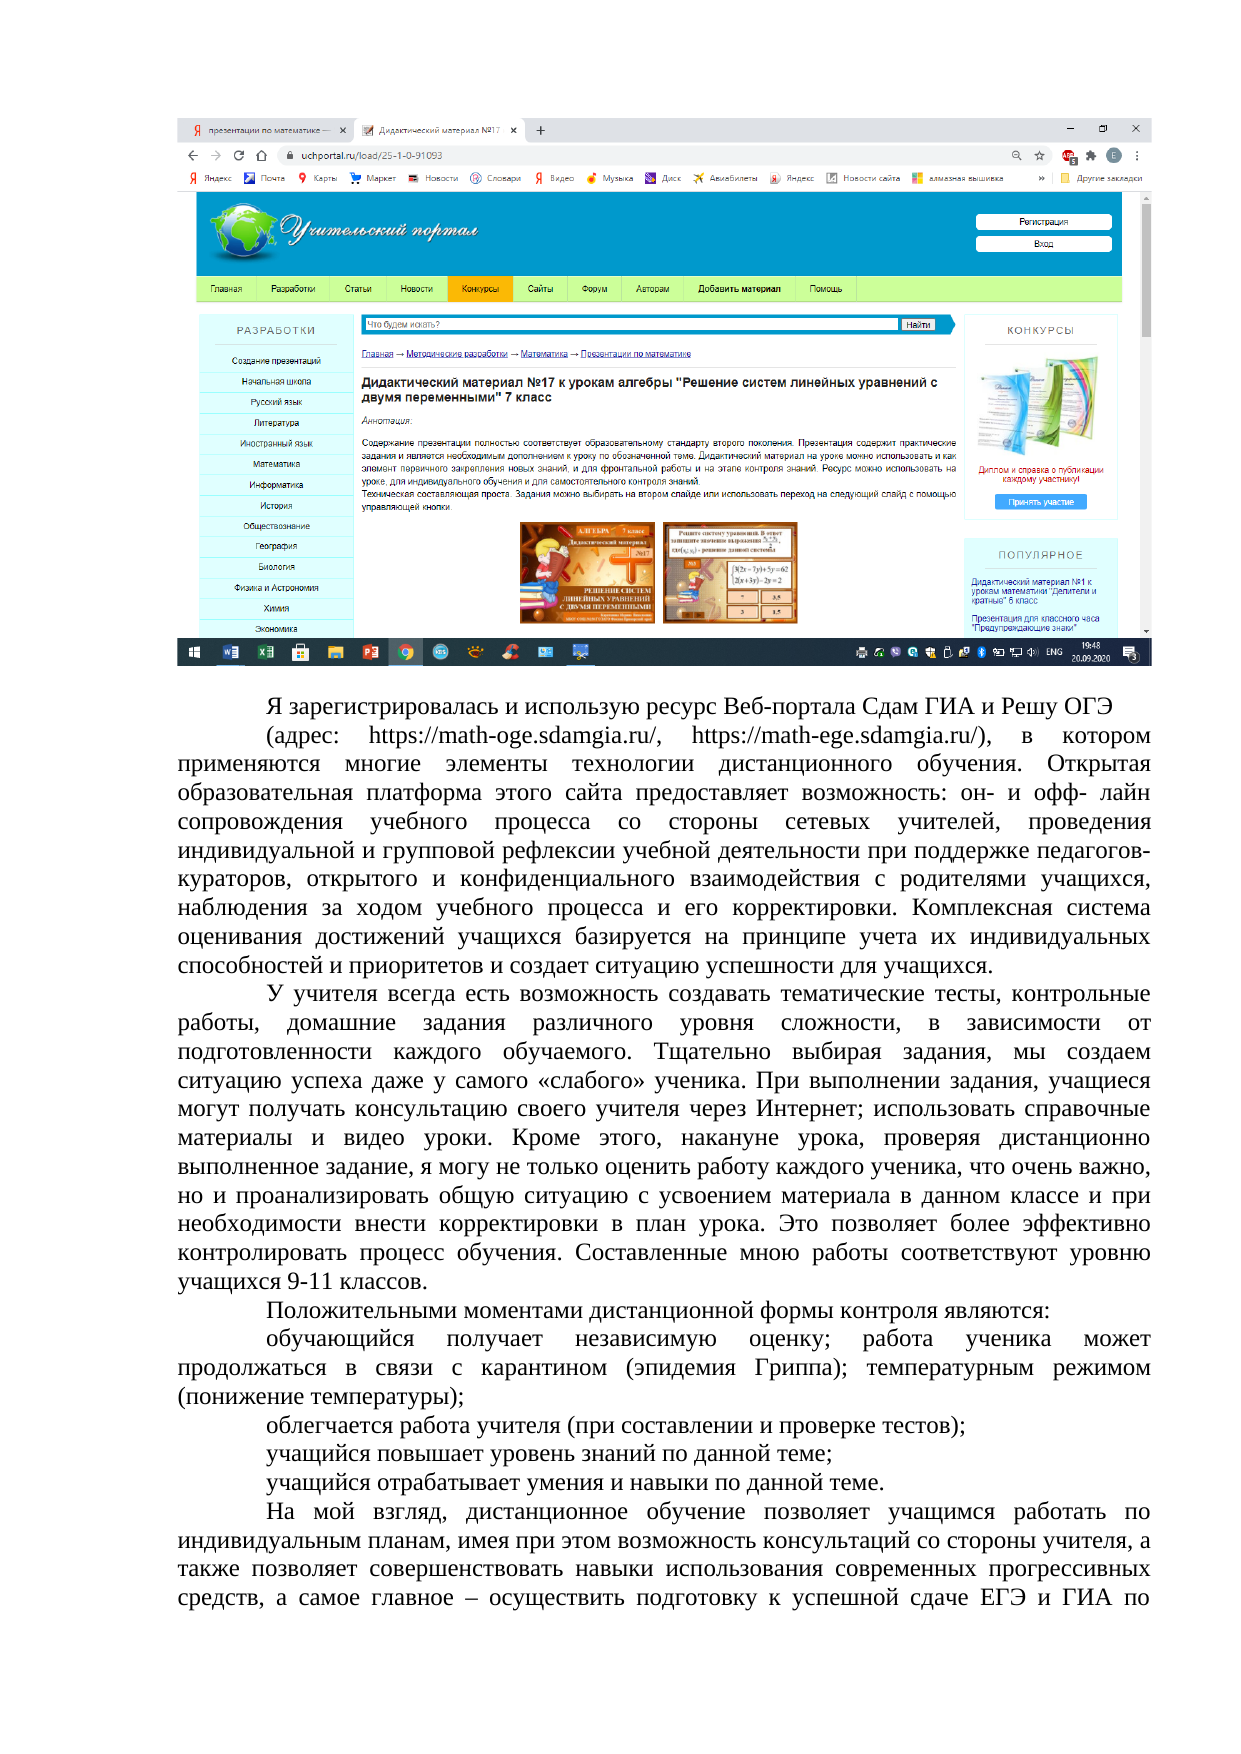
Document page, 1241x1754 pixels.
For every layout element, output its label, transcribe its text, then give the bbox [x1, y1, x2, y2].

text (адрес: https://math-oge.sdamgia.ru/, https://math-ege.sdamgia.ru/), в котором применяются многие элементы технологии дистанционного обучения. Открытая образовательная платформа этого сайта предоставляет возможность: он- и офф- лайн сопровождения учебного процесса со стороны сетевых учителей, проведения индивидуальной и групповой рефлексии учебной деятельности при поддержке педагогов-кураторов, открытого и конфиденциального взаимодействия с родителями учащихся, наблюдения за ходом учебного процесса и его корректировки. Комплексная система оценивания достижений учащихся базируется на принципе учета их индивидуальных способностей и приоритетов и создает ситуацию успешности для учащихся. [177, 720, 1152, 978]
text Положительными моментами дистанционной формы контроля являются: [177, 1295, 1152, 1323]
text обучающийся получает независимую оценку; работа ученика может продолжаться в связи с карантином (эпидемия Гриппа); температурным режимом (понижение температуры); [177, 1323, 1152, 1410]
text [177, 1496, 1152, 1611]
text У учителя всегда есть возможность создавать тематические тесты, контрольные работы, домашние задания различного уровня сложности, в зависимости от подготовленности каждого обучаемого. Тщательно выбирая задания, мы создаем ситуацию успеха даже у самого «слабого» ученика. При выполнении задания, учащиеся могут получать консультацию своего учителя через Интернет; использовать справочные материалы и видео уроки. Кроме этого, накануне урока, проверяя дистанционно выполненное задание, я могу не только оценить работу каждого ученика, что очень важно, но и проанализировать общую ситуацию с усвоением материала в данном классе и при необходимости внести корректировки в план урока. Это позволяет более эффективно контролировать процесс обучения. Составленные мною работы соответствуют уровню учащихся 9-11 классов. [177, 978, 1152, 1295]
text учащийся отрабатывает умения и навыки по данной теме. [177, 1467, 1152, 1496]
text облегчается работа учителя (при составлении и проверке тестов); [177, 1410, 1152, 1438]
text Я зарегистрировалась и использую ресурс Веб-портала Сдам ГИА и Решу ОГЭ [177, 691, 1152, 720]
text учащийся повышает уровень знаний по данной теме; [177, 1438, 1152, 1467]
picture [177, 118, 1152, 666]
